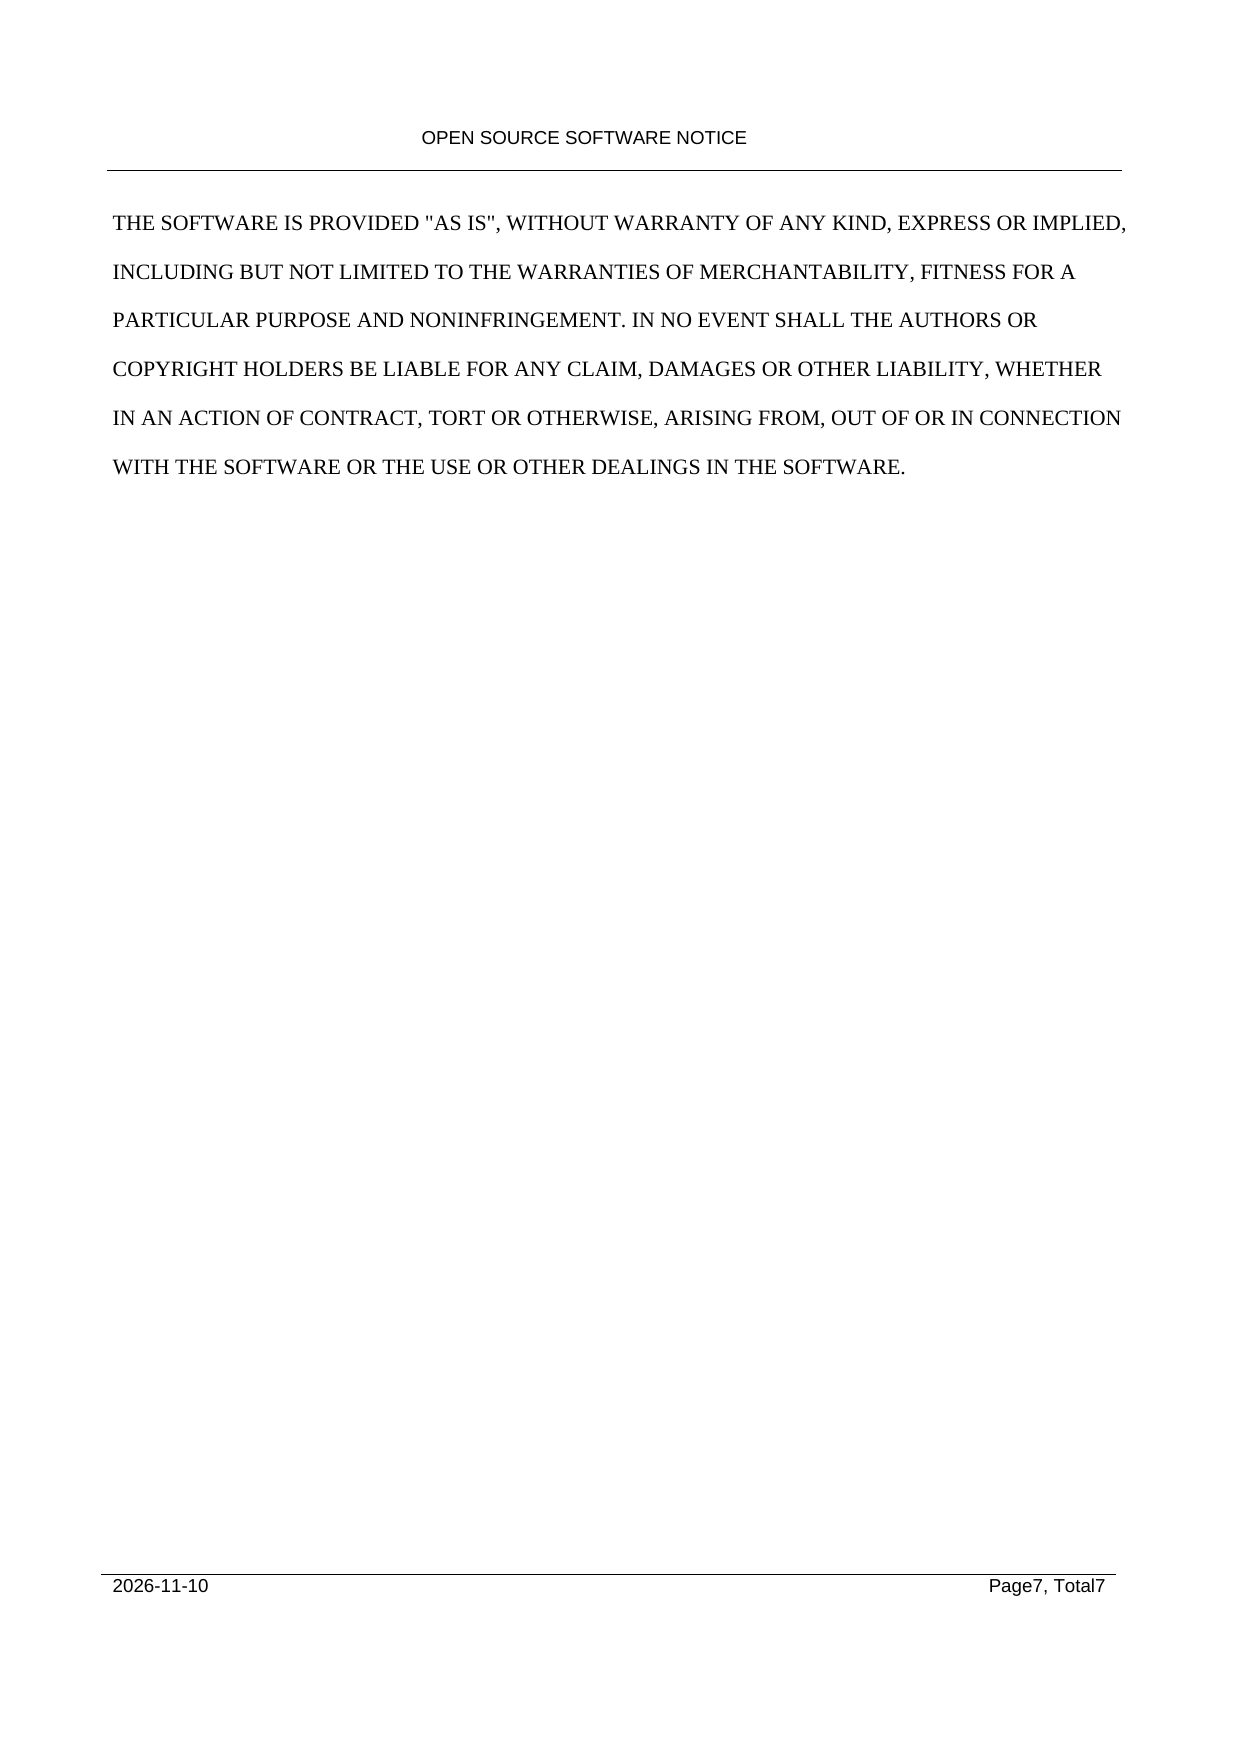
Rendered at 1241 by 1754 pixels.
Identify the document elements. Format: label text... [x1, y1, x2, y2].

text THE SOFTWARE IS PROVIDED "AS IS", WITHOUT WARRANTY OF ANY KIND, EXPRESS OR IMPLIED, INCLUDING BUT NOT LIMITED TO THE WARRANTIES OF MERCHANTABILITY, FITNESS FOR A PARTICULAR PURPOSE AND NONINFRINGEMENT. IN NO EVENT SHALL THE AUTHORS OR COPYRIGHT HOLDERS BE LIABLE FOR ANY CLAIM, DAMAGES OR OTHER LIABILITY, WHETHER IN AN ACTION OF CONTRACT, TORT OR OTHERWISE, ARISING FROM, OUT OF OR IN CONNECTION WITH THE SOFTWARE OR THE USE OR OTHER DEALINGS IN THE SOFTWARE. [112, 206, 1128, 483]
